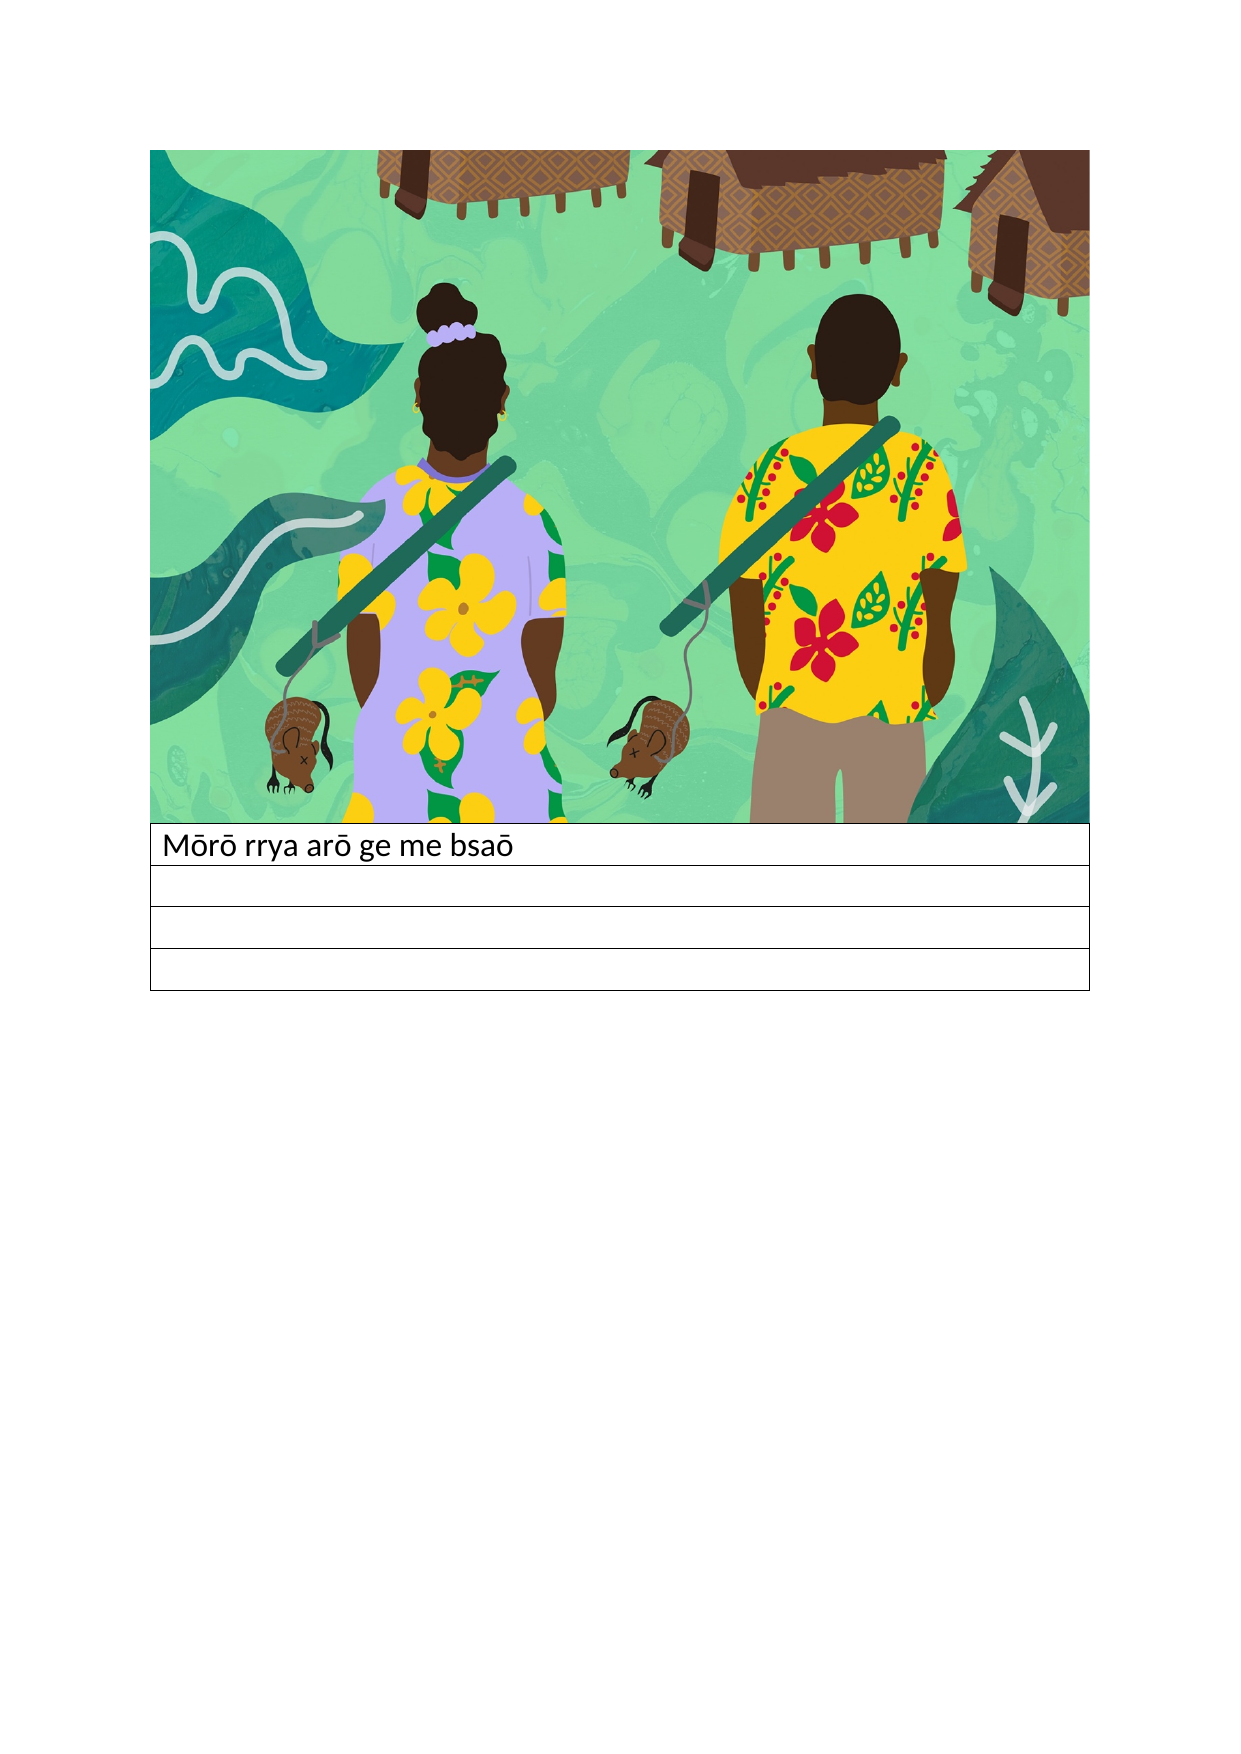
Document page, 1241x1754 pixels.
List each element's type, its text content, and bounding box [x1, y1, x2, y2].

table_header Mōrō rrya arō ge me bsaō [151, 824, 1089, 864]
table_cell [151, 949, 1089, 990]
table_cell [151, 907, 1089, 948]
picture [150, 150, 1090, 823]
table_cell [151, 866, 1089, 906]
